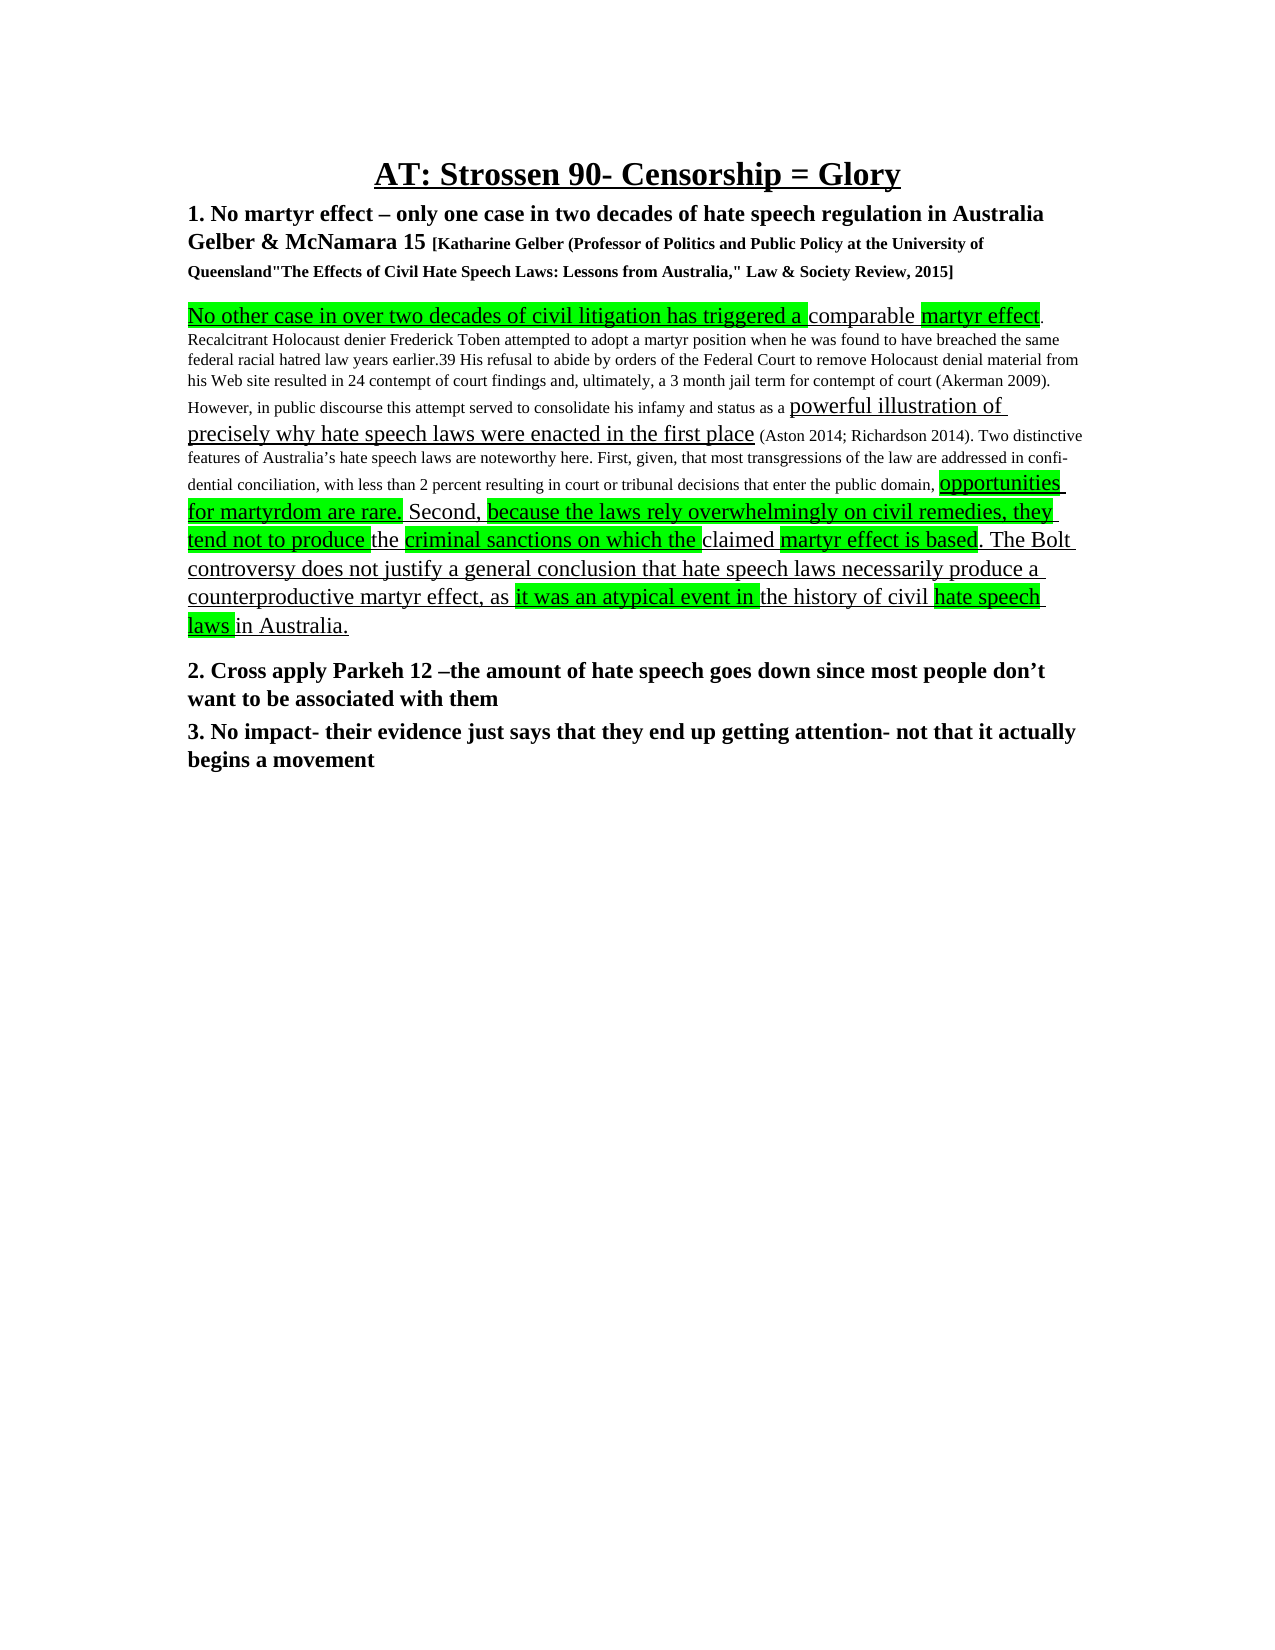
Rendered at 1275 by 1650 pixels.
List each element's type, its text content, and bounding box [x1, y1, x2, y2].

subtitle 2. Cross apply Parkeh 12 –the amount of hate speech goes down since most people don’t want to be associated with them [187, 657, 1087, 712]
text No other case in over two decades of civil litigation has triggered a comparable martyr effect. Recalcitrant Holocaust denier Frederick Toben attempted to adopt a martyr position when he was found to have breached the same federal racial hatred law years earlier.39 His refusal to abide by orders of the Federal Court to remove Holocaust denial material from his Web site resulted in 24 contempt of court findings and, ultimately, a 3 month jail term for contempt of court (Akerman 2009). However, in public discourse this attempt served to consolidate his infamy and status as a powerful illustration of precisely why hate speech laws were enacted in the first place (Aston 2014; Richardson 2014). Two distinctive features of Australia’s hate speech laws are noteworthy here. First, given, that most transgressions of the law are addressed in confi- dential conciliation, with less than 2 percent resulting in court or tribunal decisions that enter the public domain, opportunities for martyrdom are rare. Second, because the laws rely overwhelmingly on civil remedies, they tend not to produce the criminal sanctions on which the claimed martyr effect is based. The Bolt controversy does not justify a general conclusion that hate speech laws necessarily produce a counterproductive martyr effect, as it was an atypical event in the history of civil hate speech laws in Australia. [187, 302, 1087, 638]
text Gelber & McNamara 15 [Katharine Gelber (Professor of Politics and Public Policy at the University of Queensland"The Effects of Civil Hate Speech Laws: Lessons from Australia," Law & Society Review, 2015] [187, 228, 1087, 283]
subtitle 1. No martyr effect – only one case in two decades of hate speech regulation in Australia [187, 200, 1087, 226]
subtitle AT: Strossen 90- Censorship = Glory [187, 154, 1087, 192]
subtitle 3. No impact- their evidence just says that they end up getting attention- not that it actually begins a movement [187, 718, 1087, 773]
